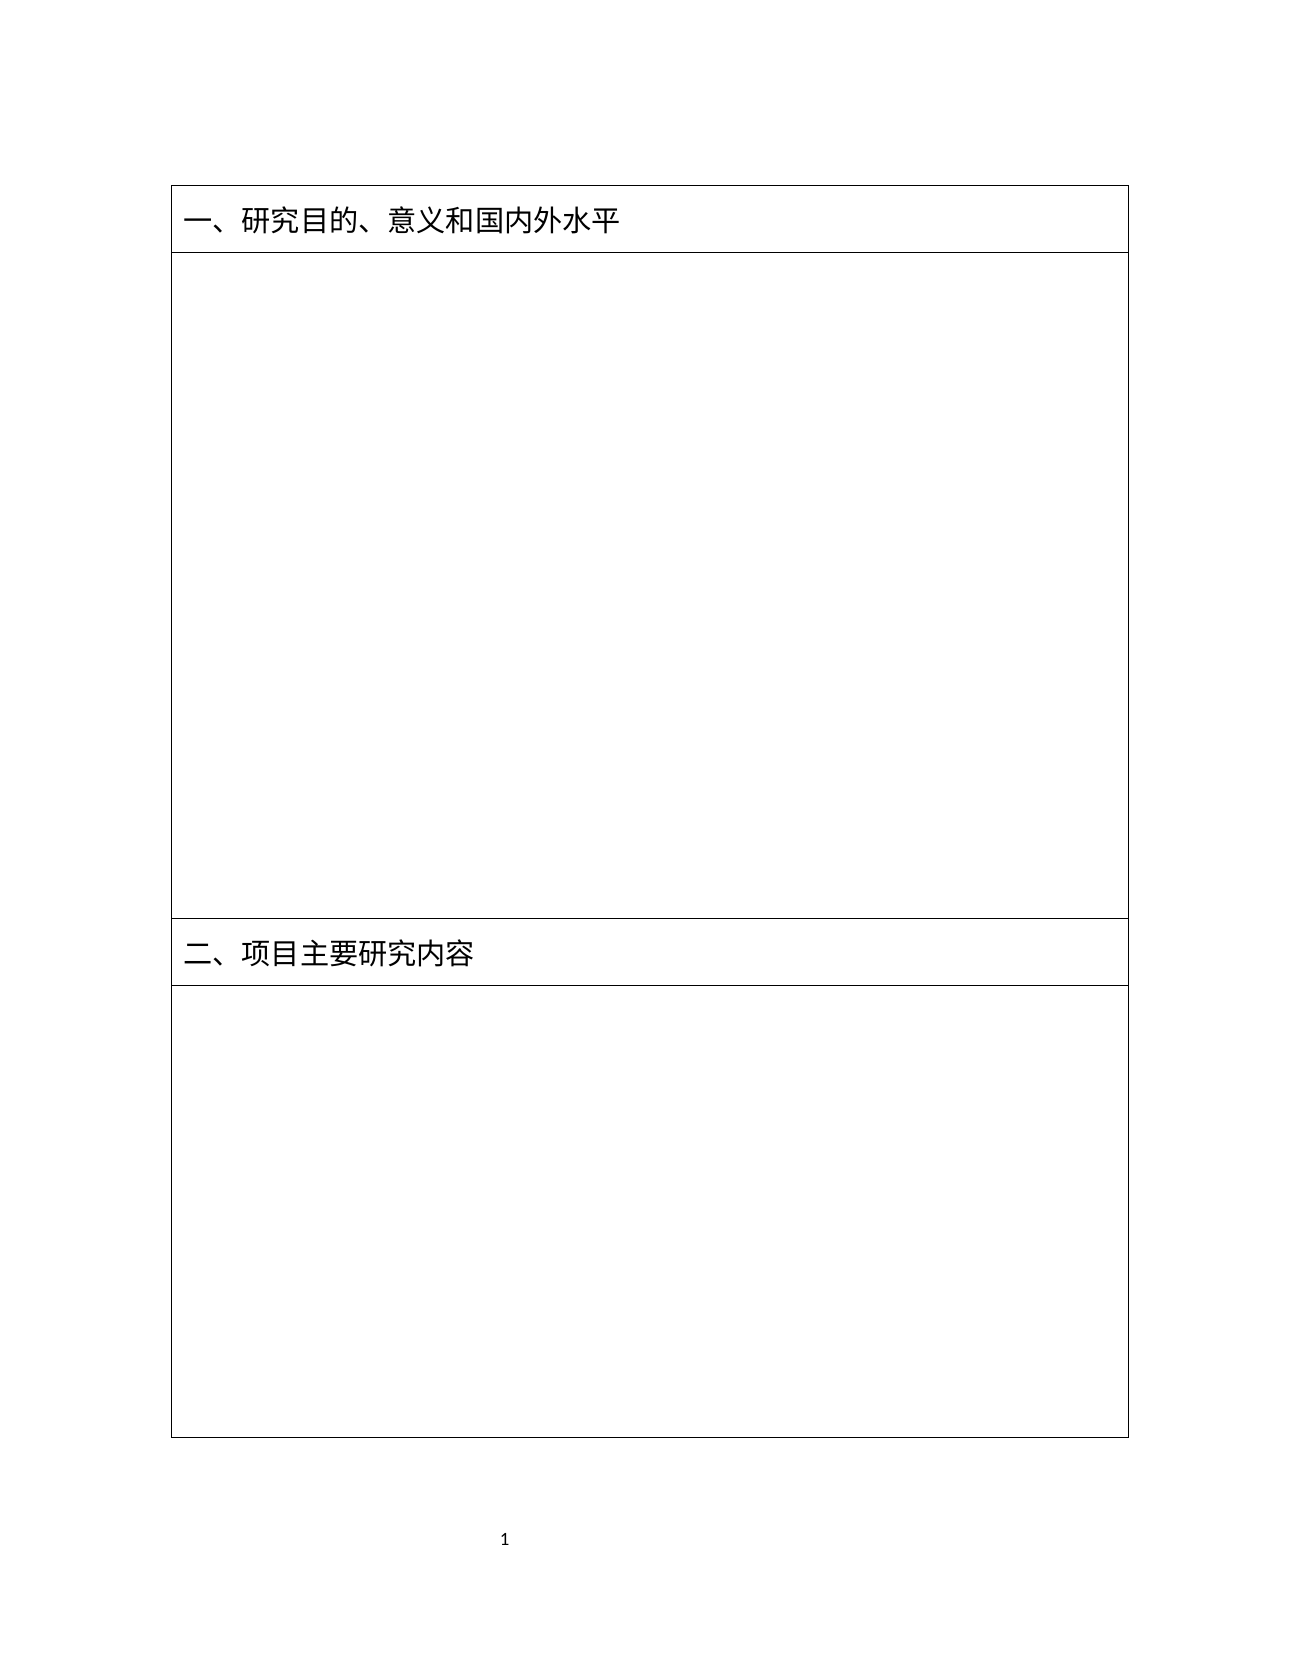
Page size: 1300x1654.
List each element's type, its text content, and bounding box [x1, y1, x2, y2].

table_header 一、研究目的、意义和国内外水平 [172, 186, 1128, 252]
table_cell [172, 986, 1128, 1437]
table_cell 二、项目主要研究内容 [172, 919, 1128, 984]
table_cell [172, 253, 1128, 918]
